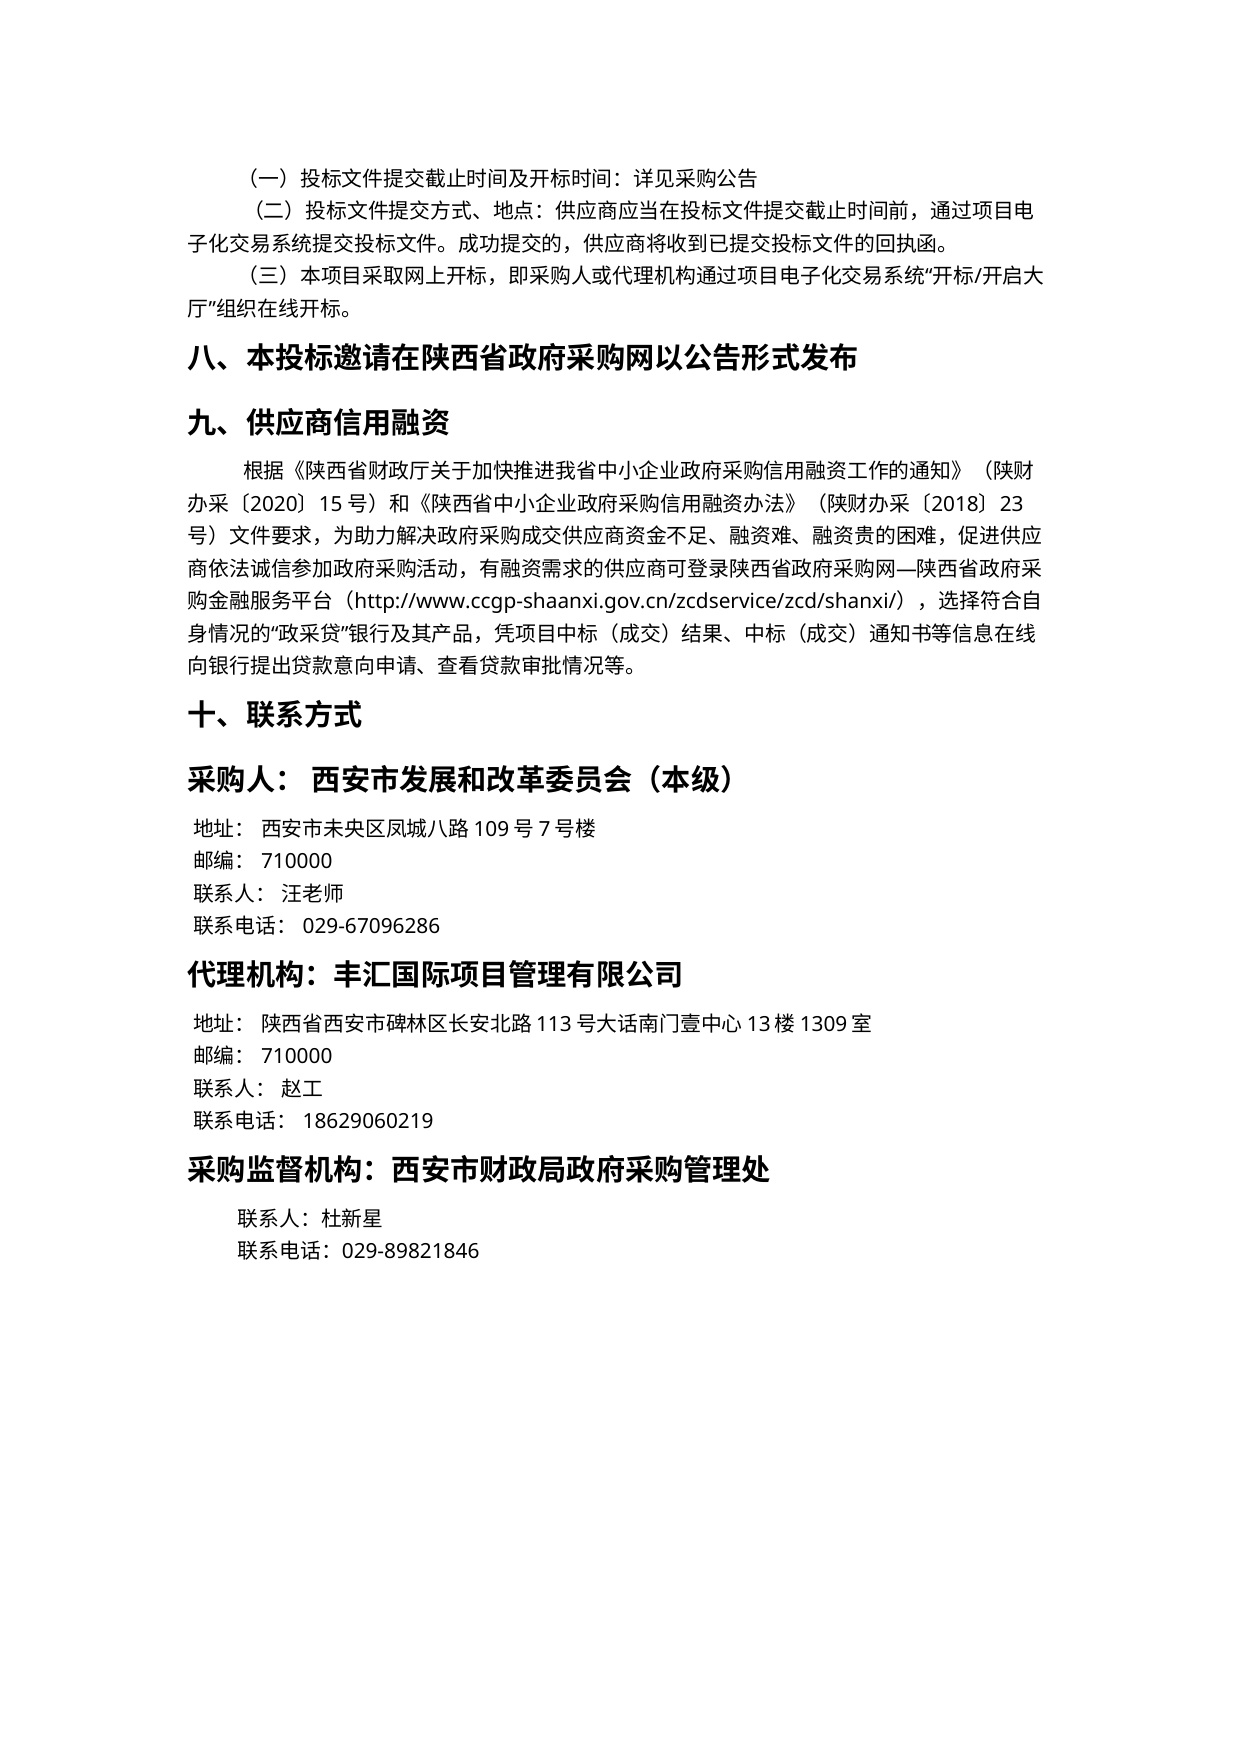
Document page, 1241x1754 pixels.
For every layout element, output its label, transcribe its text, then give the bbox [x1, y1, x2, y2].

text （三）本项目采取网上开标，即采购人或代理机构通过项目电子化交易系统“开标/开启大厅”组织在线开标。 [187, 259, 1053, 324]
text 联系电话： 18629060219 [187, 1104, 1053, 1137]
text 八、本投标邀请在陕西省政府采购网以公告形式发布 [187, 324, 1053, 389]
text 联系人：杜新星 [187, 1202, 1053, 1234]
text 地址： 陕西省西安市碑林区长安北路113号大话南门壹中心13楼1309室 [187, 1007, 1053, 1039]
text 邮编： 710000 [187, 844, 1053, 877]
text 九、供应商信用融资 [187, 389, 1053, 454]
text 根据《陕西省财政厅关于加快推进我省中小企业政府采购信用融资工作的通知》（陕财办采〔2020〕15 号）和《陕西省中小企业政府采购信用融资办法》（陕财办采〔2018〕23 号）文件要求，为助力解决政府采购成交供应商资金不足、融资难、融资贵的困难，促进供应商依法诚信参加政府采购活动，有融资需求的供应商可登录陕西省政府采购网—陕西省政府采购金融服务平台（http://www.ccgp-shaanxi.gov.cn/zcdservice/zcd/shanxi/），选择符合自身情况的“政采贷”银行及其产品，凭项目中标（成交）结果、中标（成交）通知书等信息在线向银行提出贷款意向申请、查看贷款审批情况等。 [187, 454, 1053, 682]
text （二）投标文件提交方式、地点：供应商应当在投标文件提交截止时间前，通过项目电子化交易系统提交投标文件。成功提交的，供应商将收到已提交投标文件的回执函。 [187, 194, 1053, 259]
text 十、联系方式 [187, 682, 1053, 747]
text 代理机构：丰汇国际项目管理有限公司 [187, 942, 1053, 1007]
text 地址： 西安市未央区凤城八路109号7号楼 [187, 812, 1053, 844]
text 邮编： 710000 [187, 1039, 1053, 1072]
text 联系人： 赵工 [187, 1072, 1053, 1104]
text 联系人： 汪老师 [187, 877, 1053, 909]
text 联系电话： 029-67096286 [187, 909, 1053, 942]
text （一）投标文件提交截止时间及开标时间：详见采购公告 [187, 162, 1053, 194]
text 联系电话：029-89821846 [187, 1234, 1053, 1267]
text 采购监督机构：西安市财政局政府采购管理处 [187, 1137, 1053, 1202]
text 采购人： 西安市发展和改革委员会（本级） [187, 747, 1053, 812]
